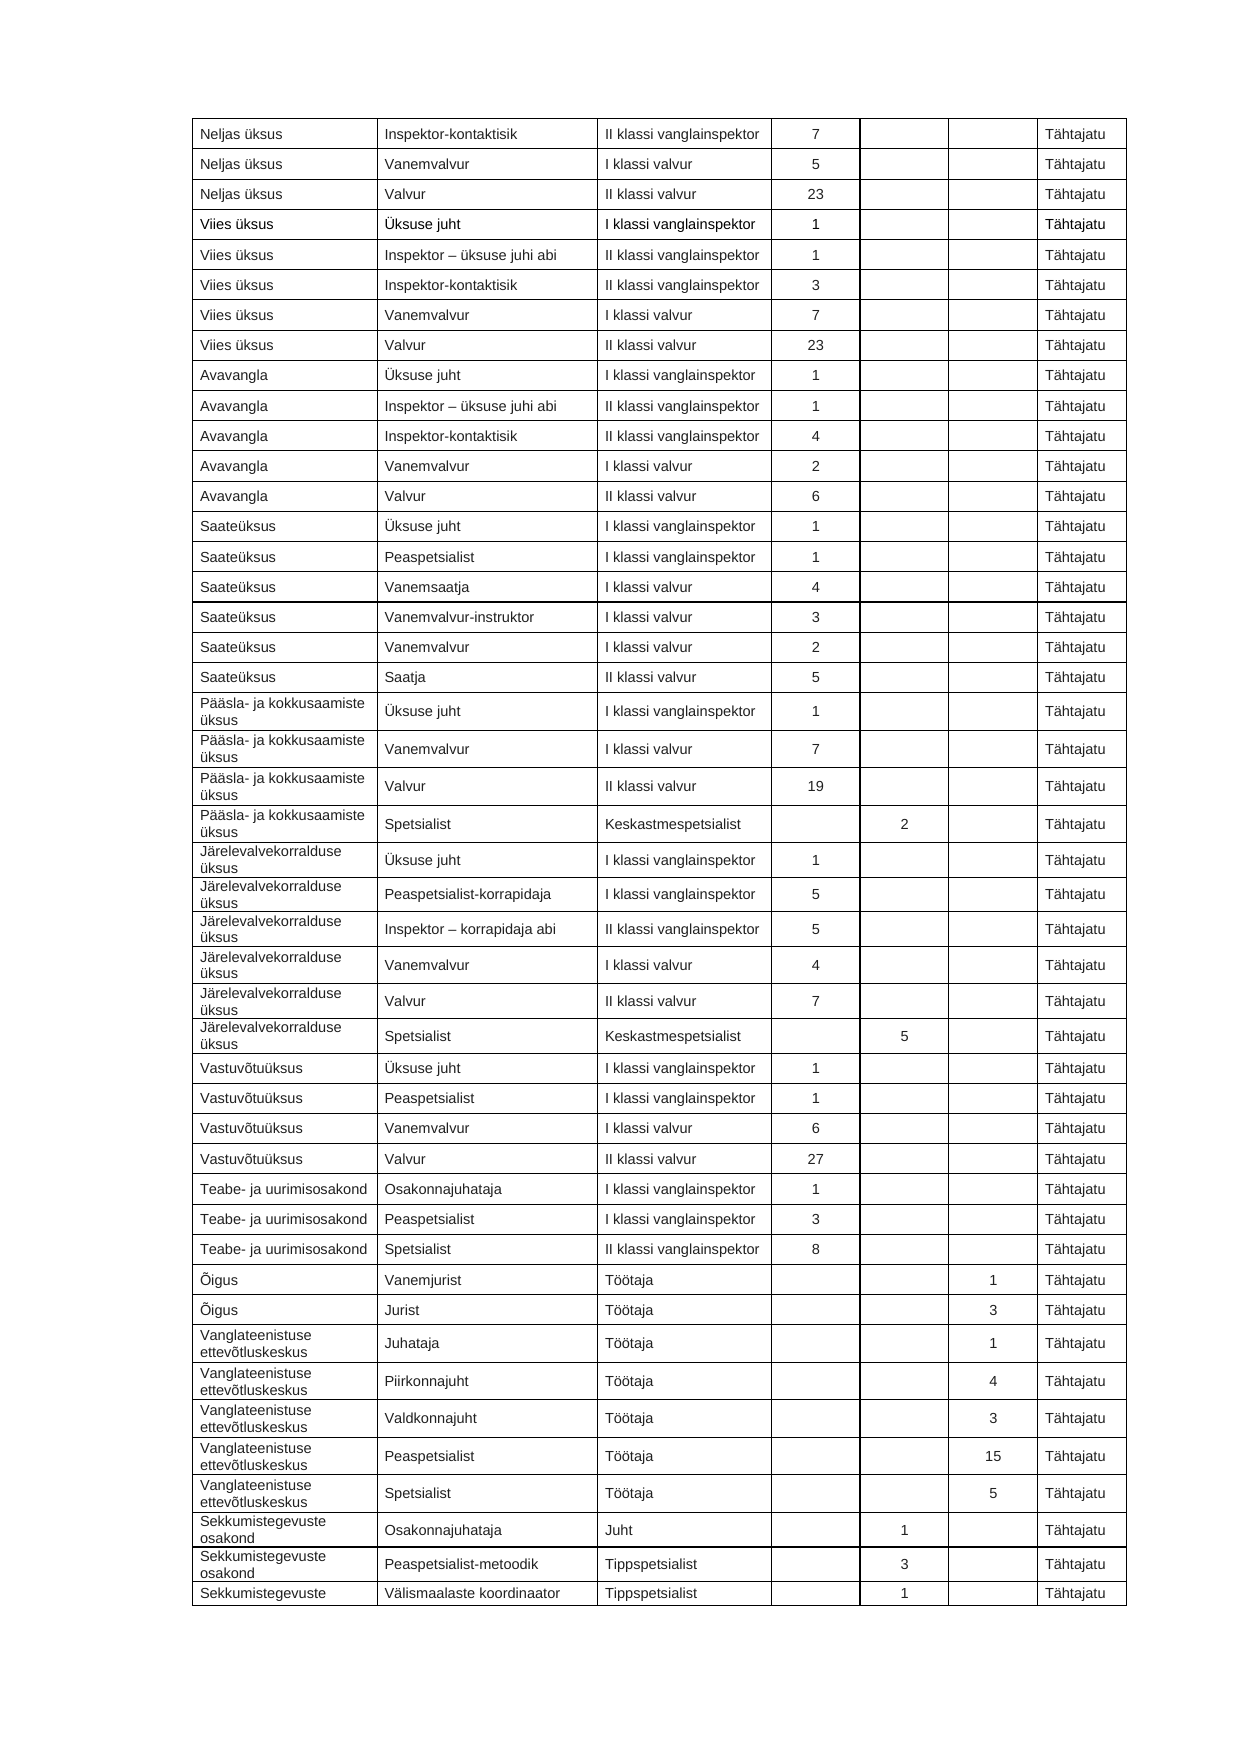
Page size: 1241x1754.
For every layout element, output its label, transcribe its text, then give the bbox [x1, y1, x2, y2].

table_cell Tähtajatu [1038, 331, 1126, 360]
table_cell [861, 1265, 948, 1294]
table_cell 1 [949, 1325, 1037, 1362]
table_cell Spetsialist [378, 806, 597, 842]
table_cell [861, 947, 948, 983]
table_cell [949, 240, 1037, 269]
table_cell Peaspetsialist [378, 1438, 597, 1474]
table_cell 1 [772, 210, 859, 239]
table_cell 7 [772, 731, 859, 767]
table_cell II klassi vanglainspektor [598, 421, 771, 450]
table_cell II klassi valvur [598, 663, 771, 692]
table_cell [949, 482, 1037, 511]
table_cell [772, 1019, 859, 1052]
table_cell Tähtajatu [1038, 270, 1126, 299]
table_cell [772, 1363, 859, 1399]
table_cell Viies üksus [193, 210, 377, 239]
table_cell [949, 210, 1037, 239]
table_cell 7 [772, 300, 859, 329]
table_cell I klassi valvur [598, 300, 771, 329]
table_cell 4 [949, 1363, 1037, 1399]
table_cell Tähtajatu [1038, 1235, 1126, 1264]
table_cell Vanemsaatja [378, 572, 597, 601]
table_cell Avavangla [193, 391, 377, 420]
table_cell Saatja [378, 663, 597, 692]
table_cell Inspektor-kontaktisik [378, 270, 597, 299]
table_cell Vastuvõtuüksus [193, 1054, 377, 1083]
table_cell [861, 1144, 948, 1173]
table_cell 1 [772, 391, 859, 420]
table_cell 1 [772, 693, 859, 729]
table_cell Üksuse juht [378, 210, 597, 239]
table_cell I klassi vanglainspektor [598, 1205, 771, 1234]
table_cell [949, 731, 1037, 767]
table_cell [949, 1174, 1037, 1203]
table_cell Avavangla [193, 361, 377, 390]
table_cell Valvur [378, 984, 597, 1018]
table_cell [772, 806, 859, 842]
table_cell [861, 843, 948, 877]
table_cell [861, 270, 948, 299]
table_cell Spetsialist [378, 1019, 597, 1052]
table_cell [861, 878, 948, 911]
table_cell 1 [772, 1174, 859, 1203]
table_cell Neljas üksus [193, 149, 377, 178]
table_cell Valvur [378, 482, 597, 511]
table_cell Töötaja [598, 1475, 771, 1512]
table_cell 1 [772, 843, 859, 877]
table_cell [949, 1582, 1037, 1605]
table_cell [772, 1548, 859, 1581]
table_cell [861, 240, 948, 269]
table_cell Saateüksus [193, 663, 377, 692]
table_cell 2 [861, 806, 948, 842]
table_cell Neljas üksus [193, 119, 377, 148]
table_cell Töötaja [598, 1295, 771, 1324]
table_cell Tähtajatu [1038, 361, 1126, 390]
table_cell I klassi vanglainspektor [598, 843, 771, 877]
table_cell 1 [949, 1265, 1037, 1294]
table_cell Spetsialist [378, 1475, 597, 1512]
table_cell Järelevalvekorralduse üksus [193, 912, 377, 946]
table_cell Vanemvalvur [378, 451, 597, 481]
table_cell Tähtajatu [1038, 1019, 1126, 1052]
table_cell Juhataja [378, 1325, 597, 1362]
table_cell Piirkonnajuht [378, 1363, 597, 1399]
table_cell Teabe- ja uurimisosakond [193, 1174, 377, 1203]
table_cell Tähtajatu [1038, 947, 1126, 983]
table_cell Tähtajatu [1038, 391, 1126, 420]
table_cell Tähtajatu [1038, 1582, 1126, 1605]
table_cell 1 [772, 542, 859, 571]
table_cell I klassi valvur [598, 1114, 771, 1143]
table_cell 5 [861, 1019, 948, 1052]
table_cell Inspektor – üksuse juhi abi [378, 391, 597, 420]
table_cell Pääsla- ja kokkusaamiste üksus [193, 768, 377, 804]
table_cell Saateüksus [193, 572, 377, 601]
table_cell Valdkonnajuht [378, 1400, 597, 1437]
table_cell [861, 1114, 948, 1143]
table_cell Tähtajatu [1038, 633, 1126, 662]
table_cell 19 [772, 768, 859, 804]
table_cell I klassi vanglainspektor [598, 1174, 771, 1203]
table_cell I klassi valvur [598, 451, 771, 481]
table_cell Peaspetsialist-korrapidaja [378, 878, 597, 911]
table_cell [861, 1084, 948, 1113]
table_cell Jurist [378, 1295, 597, 1324]
table_cell 2 [772, 451, 859, 481]
table_cell Vanemvalvur [378, 947, 597, 983]
table_cell Tähtajatu [1038, 119, 1126, 148]
table_cell Vanemvalvur [378, 149, 597, 178]
table_cell Üksuse juht [378, 1054, 597, 1083]
table_cell Vanglateenistuse ettevõtluskeskus [193, 1438, 377, 1474]
table_cell Avavangla [193, 482, 377, 511]
table_cell [861, 693, 948, 729]
table_cell I klassi vanglainspektor [598, 1054, 771, 1083]
table_cell Tähtajatu [1038, 542, 1126, 571]
table_cell [861, 603, 948, 632]
table_cell [861, 1295, 948, 1324]
table_cell 2 [772, 633, 859, 662]
table_cell I klassi valvur [598, 603, 771, 632]
table_cell Viies üksus [193, 270, 377, 299]
table_cell [949, 878, 1037, 911]
table_cell Tippspetsialist [598, 1548, 771, 1581]
table_cell Sekkumistegevuste osakond [193, 1513, 377, 1546]
table_cell II klassi vanglainspektor [598, 270, 771, 299]
table_cell Vastuvõtuüksus [193, 1084, 377, 1113]
table_cell 5 [772, 663, 859, 692]
table_cell Tähtajatu [1038, 482, 1126, 511]
table_cell [949, 633, 1037, 662]
table_cell [949, 391, 1037, 420]
table_cell Tähtajatu [1038, 768, 1126, 804]
table_cell Viies üksus [193, 331, 377, 360]
table_cell Valvur [378, 1144, 597, 1173]
table_cell [949, 1513, 1037, 1546]
table_cell Tähtajatu [1038, 1475, 1126, 1512]
table_cell [949, 512, 1037, 541]
table_cell [949, 572, 1037, 601]
table_cell Saateüksus [193, 603, 377, 632]
table_cell Tähtajatu [1038, 693, 1126, 729]
table_cell [949, 947, 1037, 983]
table_cell 6 [772, 482, 859, 511]
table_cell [598, 119, 771, 148]
table_cell Tähtajatu [1038, 572, 1126, 601]
table_cell Tähtajatu [1038, 210, 1126, 239]
table_cell I klassi vanglainspektor [598, 512, 771, 541]
table_cell II klassi vanglainspektor [598, 391, 771, 420]
table_cell Tähtajatu [1038, 180, 1126, 209]
table_cell [861, 1475, 948, 1512]
table_cell I klassi valvur [598, 572, 771, 601]
table_cell 15 [949, 1438, 1037, 1474]
table_cell I klassi vanglainspektor [598, 210, 771, 239]
table_cell [861, 572, 948, 601]
table_cell [861, 912, 948, 946]
table_cell 3 [772, 1205, 859, 1234]
table_cell Vastuvõtuüksus [193, 1114, 377, 1143]
table_cell [949, 270, 1037, 299]
table_cell Avavangla [193, 451, 377, 481]
table_cell 7 [772, 984, 859, 1018]
table_cell Vanemvalvur [378, 1114, 597, 1143]
table_cell [861, 451, 948, 481]
table_cell [772, 1438, 859, 1474]
table_cell 23 [772, 180, 859, 209]
table_cell Valvur [378, 768, 597, 804]
table_cell [949, 300, 1037, 329]
table_cell [772, 1295, 859, 1324]
table_cell Õigus [193, 1295, 377, 1324]
table_cell [949, 149, 1037, 178]
table_cell 4 [772, 572, 859, 601]
table_cell [772, 1475, 859, 1512]
table_cell [861, 119, 948, 148]
table_cell Neljas üksus [193, 180, 377, 209]
table_cell [949, 693, 1037, 729]
table_cell Õigus [193, 1265, 377, 1294]
table_cell [772, 1325, 859, 1362]
table_cell Tähtajatu [1038, 451, 1126, 481]
table_cell Tähtajatu [1038, 1438, 1126, 1474]
table_cell [861, 391, 948, 420]
table_cell Keskastmespetsialist [598, 1019, 771, 1052]
table_cell [949, 119, 1037, 148]
table_cell 8 [772, 1235, 859, 1264]
table_cell Tähtajatu [1038, 1174, 1126, 1203]
table_cell [949, 1114, 1037, 1143]
table_cell Saateüksus [193, 542, 377, 571]
table_cell Tähtajatu [1038, 512, 1126, 541]
table_cell Peaspetsialist-metoodik [378, 1548, 597, 1581]
table_cell II klassi valvur [598, 984, 771, 1018]
table_cell Vanglateenistuse ettevõtluskeskus [193, 1363, 377, 1399]
table_cell Vanglateenistuse ettevõtluskeskus [193, 1400, 377, 1437]
table_cell Viies üksus [193, 240, 377, 269]
table_cell [949, 663, 1037, 692]
table_cell [861, 768, 948, 804]
table_cell II klassi valvur [598, 331, 771, 360]
table_cell Teabe- ja uurimisosakond [193, 1235, 377, 1264]
table_cell I klassi vanglainspektor [598, 878, 771, 911]
table_cell II klassi valvur [598, 482, 771, 511]
table_cell II klassi vanglainspektor [598, 1235, 771, 1264]
table_cell [949, 1084, 1037, 1113]
table_cell [949, 984, 1037, 1018]
table_cell I klassi vanglainspektor [598, 1084, 771, 1113]
table_cell I klassi vanglainspektor [598, 693, 771, 729]
table_cell Inspektor – korrapidaja abi [378, 912, 597, 946]
table_cell I klassi valvur [598, 731, 771, 767]
table_cell Vanemvalvur [378, 731, 597, 767]
table_cell Saateüksus [193, 633, 377, 662]
table_cell [772, 1582, 859, 1605]
table_cell [949, 1548, 1037, 1581]
table_cell Tippspetsialist [598, 1582, 771, 1605]
table_cell [861, 1235, 948, 1264]
table_cell Tähtajatu [1038, 806, 1126, 842]
table_cell 1 [772, 240, 859, 269]
table_cell I klassi valvur [598, 149, 771, 178]
table_cell 5 [772, 912, 859, 946]
table_cell [861, 361, 948, 390]
table_cell [949, 912, 1037, 946]
table_cell Töötaja [598, 1438, 771, 1474]
table_cell [861, 300, 948, 329]
table_cell [949, 1205, 1037, 1234]
table_cell [861, 1438, 948, 1474]
table_cell Tähtajatu [1038, 421, 1126, 450]
table_cell [861, 663, 948, 692]
table_cell 27 [772, 1144, 859, 1173]
table_cell II klassi vanglainspektor [598, 912, 771, 946]
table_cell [378, 1582, 597, 1605]
table_cell [861, 421, 948, 450]
table_cell Sekkumistegevuste osakond [193, 1548, 377, 1581]
table_cell Töötaja [598, 1363, 771, 1399]
table_cell Juht [598, 1513, 771, 1546]
table_cell Tähtajatu [1038, 603, 1126, 632]
table_cell Osakonnajuhataja [378, 1513, 597, 1546]
table_cell Tähtajatu [1038, 731, 1126, 767]
table_cell Tähtajatu [1038, 240, 1126, 269]
table_cell 3 [861, 1548, 948, 1581]
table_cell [193, 1582, 377, 1605]
table_cell Tähtajatu [1038, 1363, 1126, 1399]
table_cell Tähtajatu [1038, 1205, 1126, 1234]
table_cell [861, 1205, 948, 1234]
table_cell [949, 451, 1037, 481]
table_cell [949, 331, 1037, 360]
table_cell Saateüksus [193, 512, 377, 541]
table_cell Valvur [378, 180, 597, 209]
table_cell [861, 149, 948, 178]
table_cell [861, 482, 948, 511]
table_cell [949, 421, 1037, 450]
table_cell 1 [772, 512, 859, 541]
table_cell [949, 806, 1037, 842]
table_cell [861, 1174, 948, 1203]
table_cell Vanglateenistuse ettevõtluskeskus [193, 1325, 377, 1362]
table_cell 1 [772, 1084, 859, 1113]
table_cell 4 [772, 421, 859, 450]
table_cell Tähtajatu [1038, 878, 1126, 911]
table_cell I klassi vanglainspektor [598, 361, 771, 390]
table_cell Vanemvalvur [378, 300, 597, 329]
table_cell 3 [772, 603, 859, 632]
table_cell Tähtajatu [1038, 663, 1126, 692]
table_cell [772, 1400, 859, 1437]
table_cell 6 [772, 1114, 859, 1143]
table_cell Vanglateenistuse ettevõtluskeskus [193, 1475, 377, 1512]
table_cell II klassi valvur [598, 1144, 771, 1173]
table_cell Osakonnajuhataja [378, 1174, 597, 1203]
table_cell [861, 542, 948, 571]
table_cell Tähtajatu [1038, 1084, 1126, 1113]
table_cell 1 [772, 1054, 859, 1083]
table_cell Avavangla [193, 421, 377, 450]
table_cell Spetsialist [378, 1235, 597, 1264]
table_cell Tähtajatu [1038, 1400, 1126, 1437]
table_cell Tähtajatu [1038, 1325, 1126, 1362]
table_cell [772, 1265, 859, 1294]
table_cell [949, 361, 1037, 390]
table_cell Inspektor-kontaktisik [378, 421, 597, 450]
table_cell Inspektor – üksuse juhi abi [378, 240, 597, 269]
table_cell [949, 1054, 1037, 1083]
table_cell I klassi valvur [598, 633, 771, 662]
table_cell 7 [772, 119, 859, 148]
table_cell [949, 542, 1037, 571]
table_cell Järelevalvekorralduse üksus [193, 984, 377, 1018]
table_cell [949, 603, 1037, 632]
table_cell [772, 1513, 859, 1546]
table_cell Vanemvalvur-instruktor [378, 603, 597, 632]
table_cell [949, 180, 1037, 209]
table_cell Tähtajatu [1038, 1054, 1126, 1083]
table_cell Tähtajatu [1038, 1295, 1126, 1324]
table_cell [861, 180, 948, 209]
table_cell Keskastmespetsialist [598, 806, 771, 842]
table_cell Valvur [378, 331, 597, 360]
table_cell 3 [949, 1400, 1037, 1437]
table_cell Tähtajatu [1038, 912, 1126, 946]
table_cell Pääsla- ja kokkusaamiste üksus [193, 806, 377, 842]
table_cell 1 [772, 361, 859, 390]
table_cell 3 [949, 1295, 1037, 1324]
table_cell Üksuse juht [378, 361, 597, 390]
table_cell [949, 1019, 1037, 1052]
table_cell Pääsla- ja kokkusaamiste üksus [193, 731, 377, 767]
table_cell [861, 633, 948, 662]
table_cell Tähtajatu [1038, 1265, 1126, 1294]
table_cell Teabe- ja uurimisosakond [193, 1205, 377, 1234]
table_cell Üksuse juht [378, 693, 597, 729]
table_cell [949, 1144, 1037, 1173]
table_cell 23 [772, 331, 859, 360]
table_cell Tähtajatu [1038, 843, 1126, 877]
table_cell II klassi valvur [598, 768, 771, 804]
table_cell I klassi vanglainspektor [598, 542, 771, 571]
table_cell Peaspetsialist [378, 1205, 597, 1234]
table_cell [861, 731, 948, 767]
table_cell Vastuvõtuüksus [193, 1144, 377, 1173]
table_cell Üksuse juht [378, 512, 597, 541]
table_cell Pääsla- ja kokkusaamiste üksus [193, 693, 377, 729]
table_cell Vanemjurist [378, 1265, 597, 1294]
table_cell Tähtajatu [1038, 1144, 1126, 1173]
table_cell Järelevalvekorralduse üksus [193, 878, 377, 911]
table_cell [949, 768, 1037, 804]
table_cell 5 [772, 149, 859, 178]
table_cell Tähtajatu [1038, 149, 1126, 178]
table_cell Üksuse juht [378, 843, 597, 877]
table_cell Töötaja [598, 1325, 771, 1362]
table_cell II klassi valvur [598, 180, 771, 209]
table_cell Peaspetsialist [378, 1084, 597, 1113]
table_cell Järelevalvekorralduse üksus [193, 1019, 377, 1052]
table_cell Tähtajatu [1038, 300, 1126, 329]
table_cell [949, 1235, 1037, 1264]
table_cell 1 [861, 1513, 948, 1546]
table_cell [949, 843, 1037, 877]
table_cell 1 [861, 1582, 948, 1605]
table_cell 4 [772, 947, 859, 983]
table_cell I klassi valvur [598, 947, 771, 983]
table_cell Inspektor-kontaktisik [378, 119, 597, 148]
table_cell Järelevalvekorralduse üksus [193, 843, 377, 877]
table_cell [861, 331, 948, 360]
table_cell Tähtajatu [1038, 1513, 1126, 1546]
table_cell II klassi vanglainspektor [598, 240, 771, 269]
table_cell [861, 1054, 948, 1083]
table_cell Tähtajatu [1038, 984, 1126, 1018]
table_cell Tähtajatu [1038, 1548, 1126, 1581]
table_cell 3 [772, 270, 859, 299]
table_cell Töötaja [598, 1400, 771, 1437]
table_cell [861, 512, 948, 541]
table_cell Järelevalvekorralduse üksus [193, 947, 377, 983]
table_cell Viies üksus [193, 300, 377, 329]
table_cell 5 [772, 878, 859, 911]
table_cell [861, 210, 948, 239]
table_cell Tähtajatu [1038, 1114, 1126, 1143]
table_cell Peaspetsialist [378, 542, 597, 571]
table_cell Töötaja [598, 1265, 771, 1294]
table_cell [861, 1325, 948, 1362]
table_cell 5 [949, 1475, 1037, 1512]
table_cell [861, 1400, 948, 1437]
table_cell [861, 984, 948, 1018]
table_cell [861, 1363, 948, 1399]
table_cell Vanemvalvur [378, 633, 597, 662]
